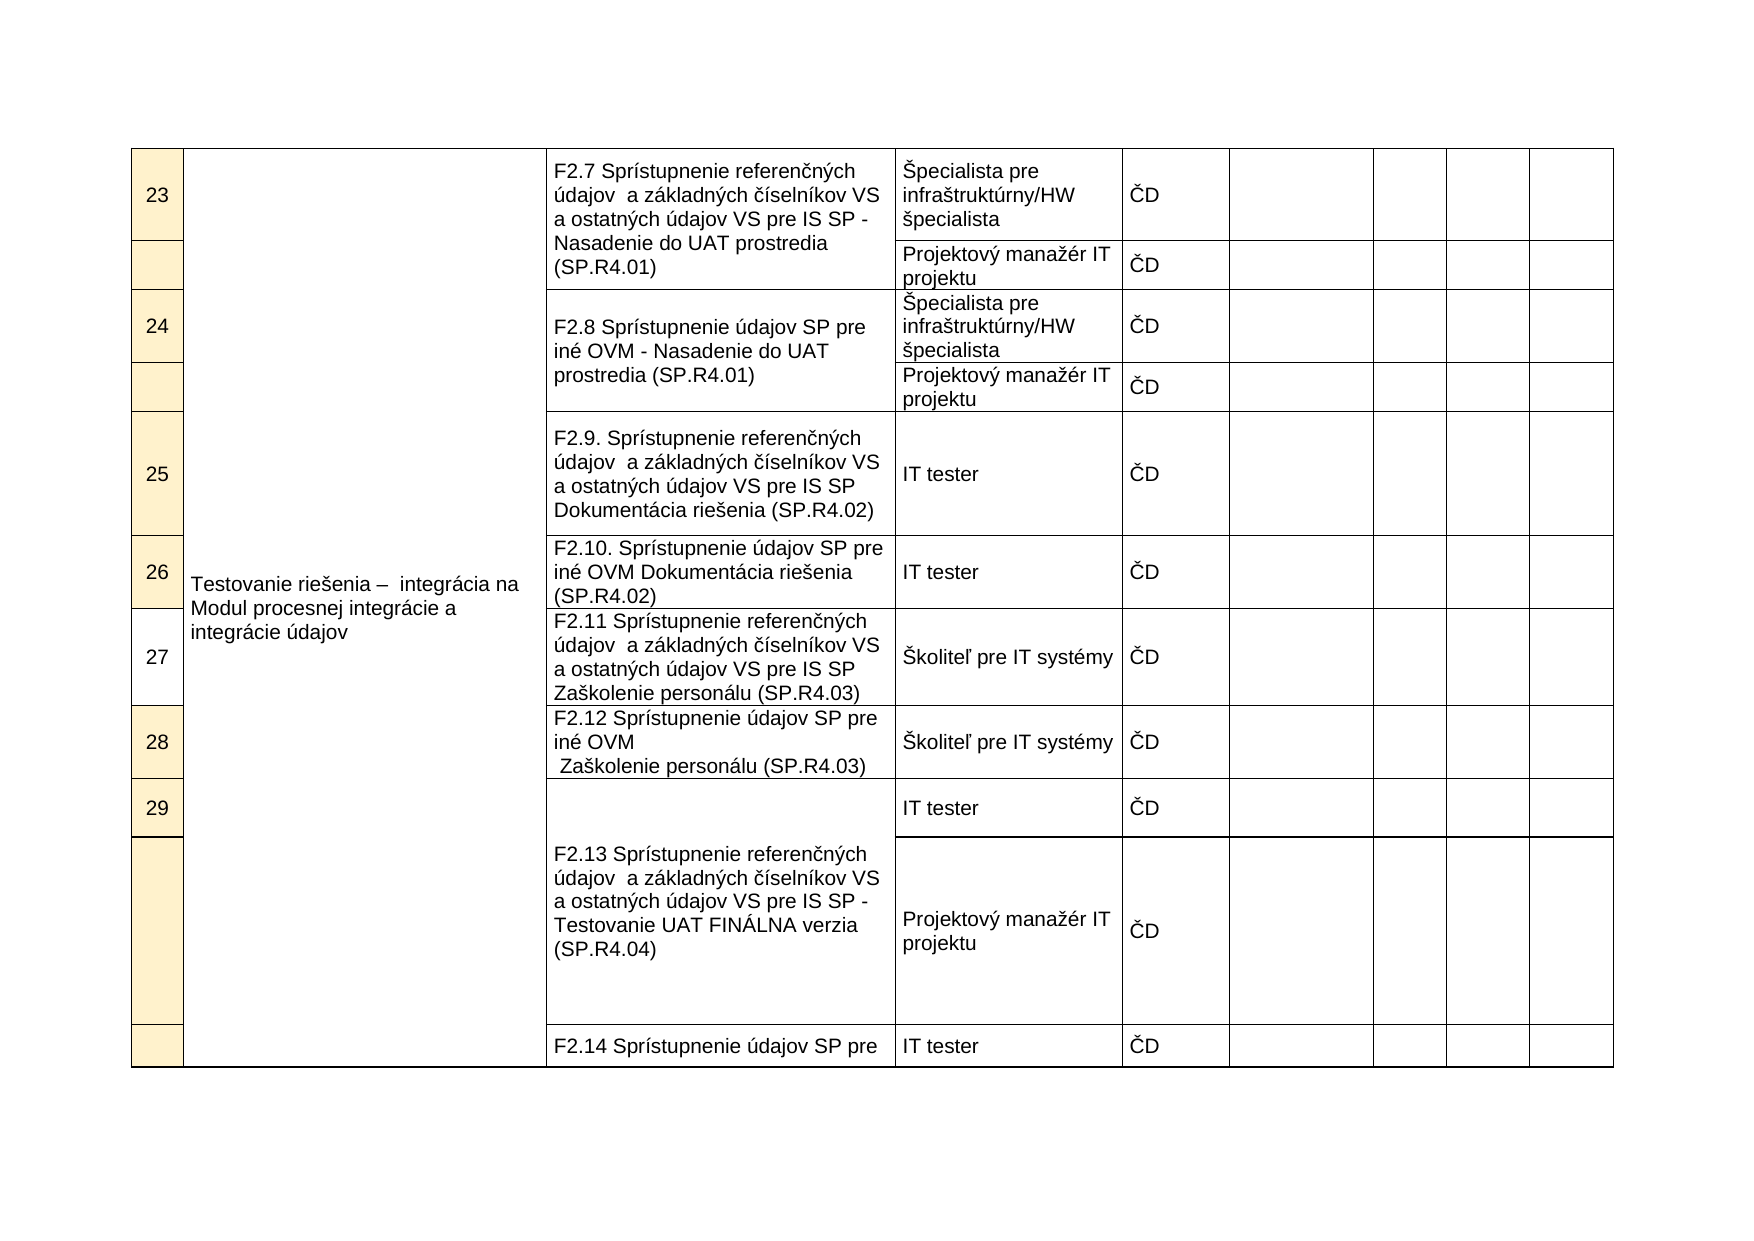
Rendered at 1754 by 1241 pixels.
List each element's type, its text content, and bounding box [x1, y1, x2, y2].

table_cell Špecialista pre infraštruktúrny/HW špecialista [896, 149, 1122, 240]
table_cell [132, 1025, 183, 1066]
table_cell [1447, 706, 1529, 778]
table_cell [1230, 609, 1373, 705]
table_cell ČD [1123, 779, 1229, 836]
table_cell F2.10. Sprístupnenie údajov SP pre iné OVM Dokumentácia riešenia (SP.R4.02) [547, 536, 895, 608]
table_cell [1530, 1025, 1613, 1066]
table_cell ČD [1123, 149, 1229, 240]
table_cell [1230, 149, 1373, 240]
table_cell [1447, 779, 1529, 836]
table_cell [1447, 363, 1529, 411]
table_cell [1374, 779, 1446, 836]
table_cell IT tester [896, 412, 1122, 535]
table_cell 25 [132, 412, 183, 535]
table_cell [132, 241, 183, 289]
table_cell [547, 1025, 895, 1066]
table_cell Školiteľ pre IT systémy [896, 609, 1122, 705]
table_cell [1530, 706, 1613, 778]
table_cell 23 [132, 149, 183, 240]
table_cell [1230, 241, 1373, 289]
table_cell F2.7 Sprístupnenie referenčných údajov a základných číselníkov VS a ostatných údajov VS pre IS SP - Nasadenie do UAT prostredia (SP.R4.01) [547, 149, 895, 289]
table_cell IT tester [896, 1025, 1122, 1066]
table_cell [132, 363, 183, 411]
table_cell [1530, 241, 1613, 289]
table_cell ČD [1123, 838, 1229, 1024]
table_cell Školiteľ pre IT systémy [896, 706, 1122, 778]
table_cell Projektový manažér IT projektu [896, 838, 1122, 1024]
table_cell [1530, 838, 1613, 1024]
table_cell F2.12 Sprístupnenie údajov SP pre iné OVM Zaškolenie personálu (SP.R4.03) [547, 706, 895, 778]
table_cell [1447, 609, 1529, 705]
table_cell Projektový manažér IT projektu [896, 363, 1122, 411]
table_cell IT tester [896, 536, 1122, 608]
table_cell [1230, 706, 1373, 778]
table_cell [1447, 241, 1529, 289]
table_cell [1530, 412, 1613, 535]
table_cell ČD [1123, 290, 1229, 362]
table_cell [1230, 536, 1373, 608]
table_cell 26 [132, 536, 183, 608]
table_cell [1374, 1025, 1446, 1066]
table_cell ČD [1123, 412, 1229, 535]
table_cell [1230, 838, 1373, 1024]
table_cell [1447, 536, 1529, 608]
table_cell Testovanie riešenia – integrácia na Modul procesnej integrácie a integrácie údajov [184, 149, 546, 1066]
table_cell [1530, 149, 1613, 240]
table_cell [1374, 706, 1446, 778]
table_cell IT tester [896, 779, 1122, 836]
table_cell [1230, 363, 1373, 411]
table_cell F2.11 Sprístupnenie referenčných údajov a základných číselníkov VS a ostatných údajov VS pre IS SP Zaškolenie personálu (SP.R4.03) [547, 609, 895, 705]
table_cell [1530, 609, 1613, 705]
table_cell 29 [132, 779, 183, 836]
table_cell [1447, 412, 1529, 535]
table_cell [1230, 412, 1373, 535]
table_cell [1374, 838, 1446, 1024]
table_cell F2.9. Sprístupnenie referenčných údajov a základných číselníkov VS a ostatných údajov VS pre IS SP Dokumentácia riešenia (SP.R4.02) [547, 412, 895, 535]
table_cell [1230, 779, 1373, 836]
table_cell [1230, 1025, 1373, 1066]
table_cell 27 [132, 609, 183, 705]
table_cell [1230, 290, 1373, 362]
table_cell [1374, 609, 1446, 705]
table_cell [1374, 412, 1446, 535]
table_cell F2.8 Sprístupnenie údajov SP pre iné OVM - Nasadenie do UAT prostredia (SP.R4.01) [547, 290, 895, 411]
table_cell [1447, 290, 1529, 362]
table_cell F2.13 Sprístupnenie referenčných údajov a základných číselníkov VS a ostatných údajov VS pre IS SP - Testovanie UAT FINÁLNA verzia (SP.R4.04) [547, 779, 895, 1024]
table_cell ČD [1123, 363, 1229, 411]
table_cell ČD [1123, 1025, 1229, 1066]
table_cell [1374, 363, 1446, 411]
table_cell 28 [132, 706, 183, 778]
table_cell ČD [1123, 609, 1229, 705]
table_cell [1374, 290, 1446, 362]
table_cell Projektový manažér IT projektu [896, 241, 1122, 289]
table_cell ČD [1123, 241, 1229, 289]
table_cell [1530, 363, 1613, 411]
table_cell [1374, 241, 1446, 289]
table_cell [1374, 149, 1446, 240]
table_cell [1530, 779, 1613, 836]
table_cell ČD [1123, 706, 1229, 778]
table_cell [1530, 290, 1613, 362]
table_cell 24 [132, 290, 183, 362]
table_cell [1447, 1025, 1529, 1066]
table_cell Špecialista pre infraštruktúrny/HW špecialista [896, 290, 1122, 362]
table_cell [1374, 536, 1446, 608]
table_cell ČD [1123, 536, 1229, 608]
table_cell [1447, 149, 1529, 240]
table_cell [1530, 536, 1613, 608]
table_cell [1447, 838, 1529, 1024]
table_cell [132, 838, 183, 1024]
